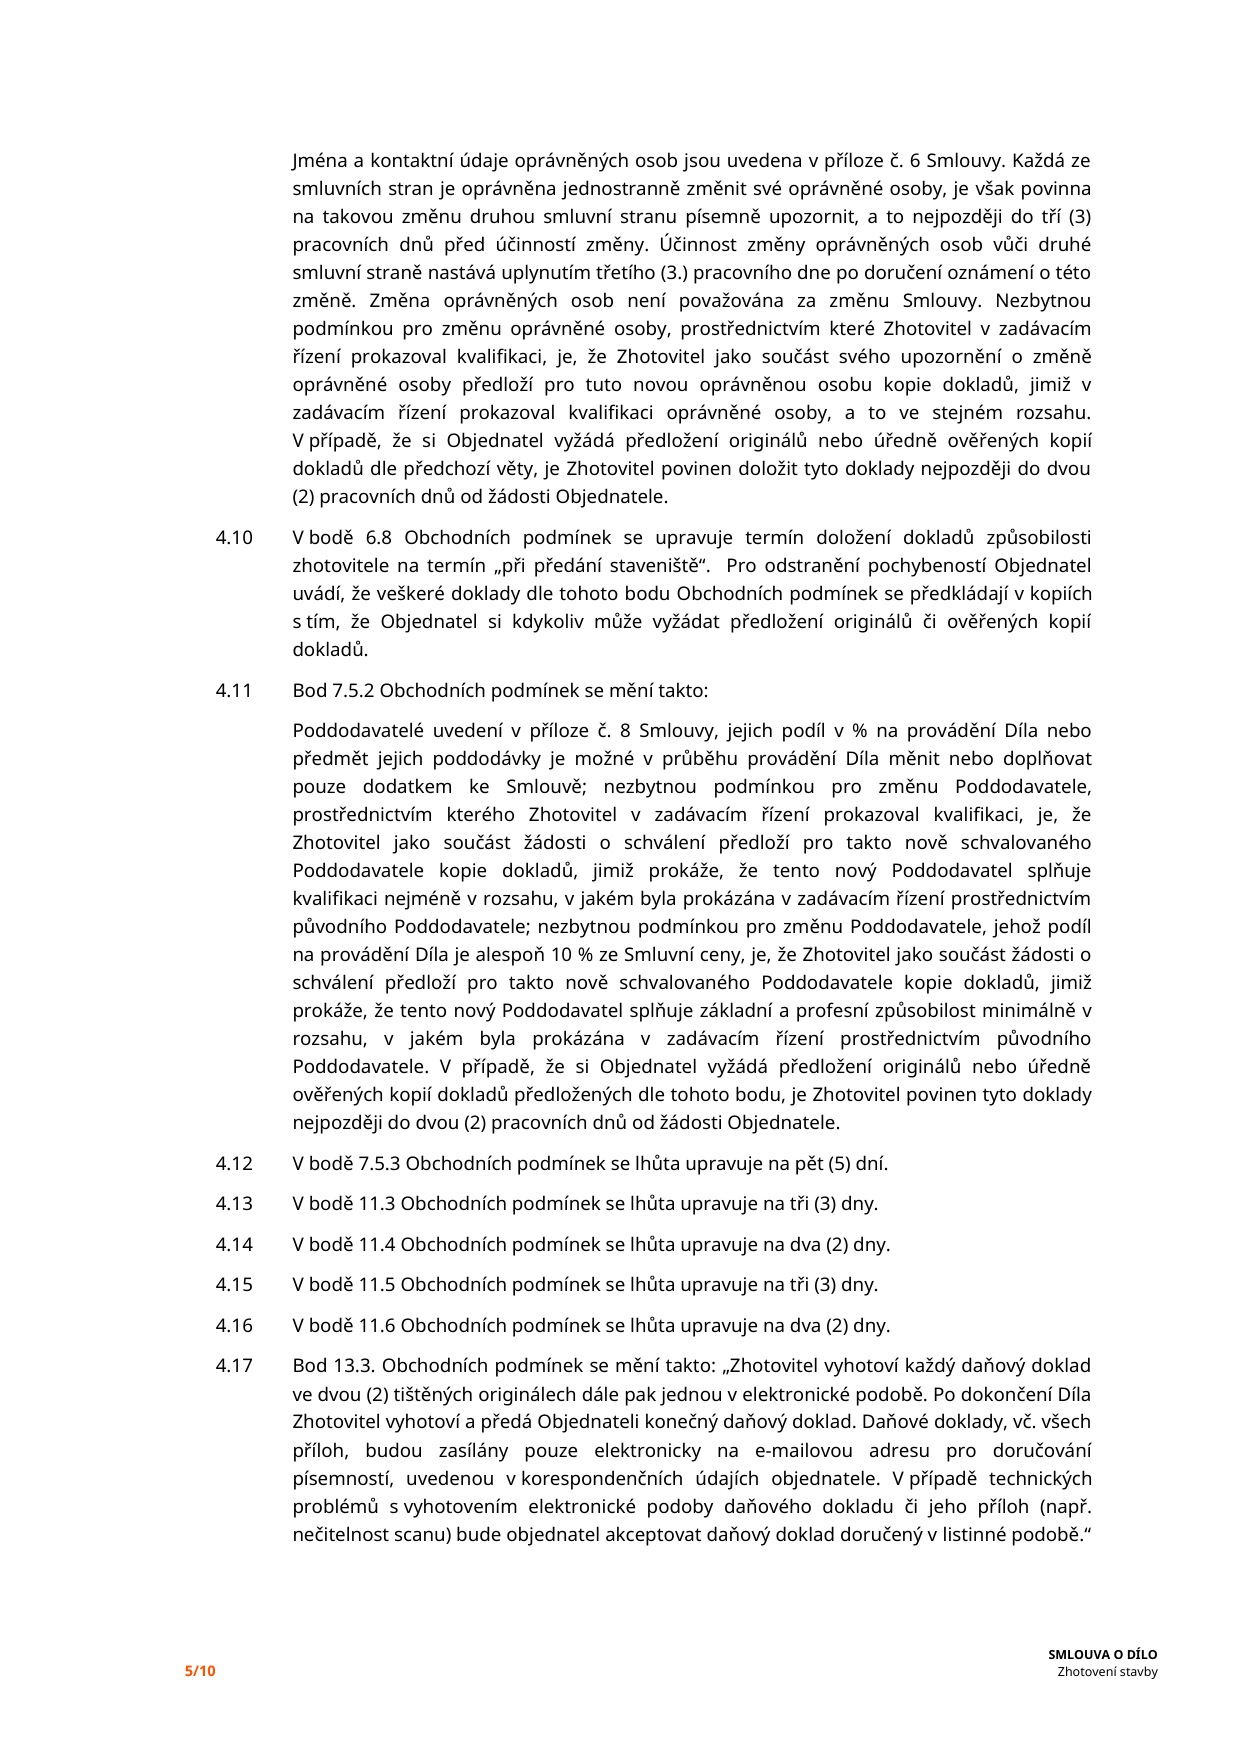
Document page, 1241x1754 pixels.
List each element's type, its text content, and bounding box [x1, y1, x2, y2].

text Bod 7.5.2 Obchodních podmínek se mění takto: [216, 677, 1093, 702]
text V bodě 11.4 Obchodních podmínek se lhůta upravuje na dva (2) dny. [216, 1231, 1093, 1257]
text V bodě 11.3 Obchodních podmínek se lhůta upravuje na tři (3) dny. [216, 1191, 1093, 1216]
text V bodě 11.6 Obchodních podmínek se lhůta upravuje na dva (2) dny. [216, 1312, 1093, 1338]
text Jména a kontaktní údaje oprávněných osob jsou uvedena v příloze č. 6 Smlouvy. Každá ze smluvních stran je oprávněna jednostranně změnit své oprávněné osoby, je však povinna na takovou změnu druhou smluvní stranu písemně upozornit, a to nejpozději do tří (3) pracovních dnů před účinností změny. Účinnost změny oprávněných osob vůči druhé smluvní straně nastává uplynutím třetího (3.) pracovního dne po doručení oznámení o této změně. Změna oprávněných osob není považována za změnu Smlouvy. Nezbytnou podmínkou pro změnu oprávněné osoby, prostřednictvím které Zhotovitel v zadávacím řízení prokazoval kvalifikaci, je, že Zhotovitel jako součást svého upozornění o změně oprávněné osoby předloží pro tuto novou oprávněnou osobu kopie dokladů, jimiž v zadávacím řízení prokazoval kvalifikaci oprávněné osoby, a to ve stejném rozsahu. V případě, že si Objednatel vyžádá předložení originálů nebo úředně ověřených kopií dokladů dle předchozí věty, je Zhotovitel povinen doložit tyto doklady nejpozději do dvou (2) pracovních dnů od žádosti Objednatele. [292, 147, 1093, 509]
text Poddodavatelé uvedení v příloze č. 8 Smlouvy, jejich podíl v % na provádění Díla nebo předmět jejich poddodávky je možné v průběhu provádění Díla měnit nebo doplňovat pouze dodatkem ke Smlouvě; nezbytnou podmínkou pro změnu Poddodavatele, prostřednictvím kterého Zhotovitel v zadávacím řízení prokazoval kvalifikaci, je, že Zhotovitel jako součást žádosti o schválení předloží pro takto nově schvalovaného Poddodavatele kopie dokladů, jimiž prokáže, že tento nový Poddodavatel splňuje kvalifikaci nejméně v rozsahu, v jakém byla prokázána v zadávacím řízení prostřednictvím původního Poddodavatele; nezbytnou podmínkou pro změnu Poddodavatele, jehož podíl na provádění Díla je alespoň 10 % ze Smluvní ceny, je, že Zhotovitel jako součást žádosti o schválení předloží pro takto nově schvalovaného Poddodavatele kopie dokladů, jimiž prokáže, že tento nový Poddodavatel splňuje základní a profesní způsobilost minimálně v rozsahu, v jakém byla prokázána v zadávacím řízení prostřednictvím původního Poddodavatele. V případě, že si Objednatel vyžádá předložení originálů nebo úředně ověřených kopií dokladů předložených dle tohoto bodu, je Zhotovitel povinen tyto doklady nejpozději do dvou (2) pracovních dnů od žádosti Objednatele. [292, 717, 1093, 1135]
text V bodě 6.8 Obchodních podmínek se upravuje termín doložení dokladů způsobilosti zhotovitele na termín „při předání staveniště“. Pro odstranění pochybeností Objednatel uvádí, že veškeré doklady dle tohoto bodu Obchodních podmínek se předkládají v kopiích s tím, že Objednatel si kdykoliv může vyžádat předložení originálů či ověřených kopií dokladů. [216, 524, 1093, 662]
text V bodě 7.5.3 Obchodních podmínek se lhůta upravuje na pět (5) dní. [216, 1150, 1093, 1176]
text V bodě 11.5 Obchodních podmínek se lhůta upravuje na tři (3) dny. [216, 1272, 1093, 1297]
text Bod 13.3. Obchodních podmínek se mění takto: „Zhotovitel vyhotoví každý daňový doklad ve dvou (2) tištěných originálech dále pak jednou v elektronické podobě. Po dokončení Díla Zhotovitel vyhotoví a předá Objednateli konečný daňový doklad. Daňové doklady, vč. všech příloh, budou zasílány pouze elektronicky na e-mailovou adresu pro doručování písemností, uvedenou v korespondenčních údajích objednatele. V případě technických problémů s vyhotovením elektronické podoby daňového dokladu či jeho příloh (např. nečitelnost scanu) bude objednatel akceptovat daňový doklad doručený v listinné podobě.“ [216, 1353, 1093, 1546]
